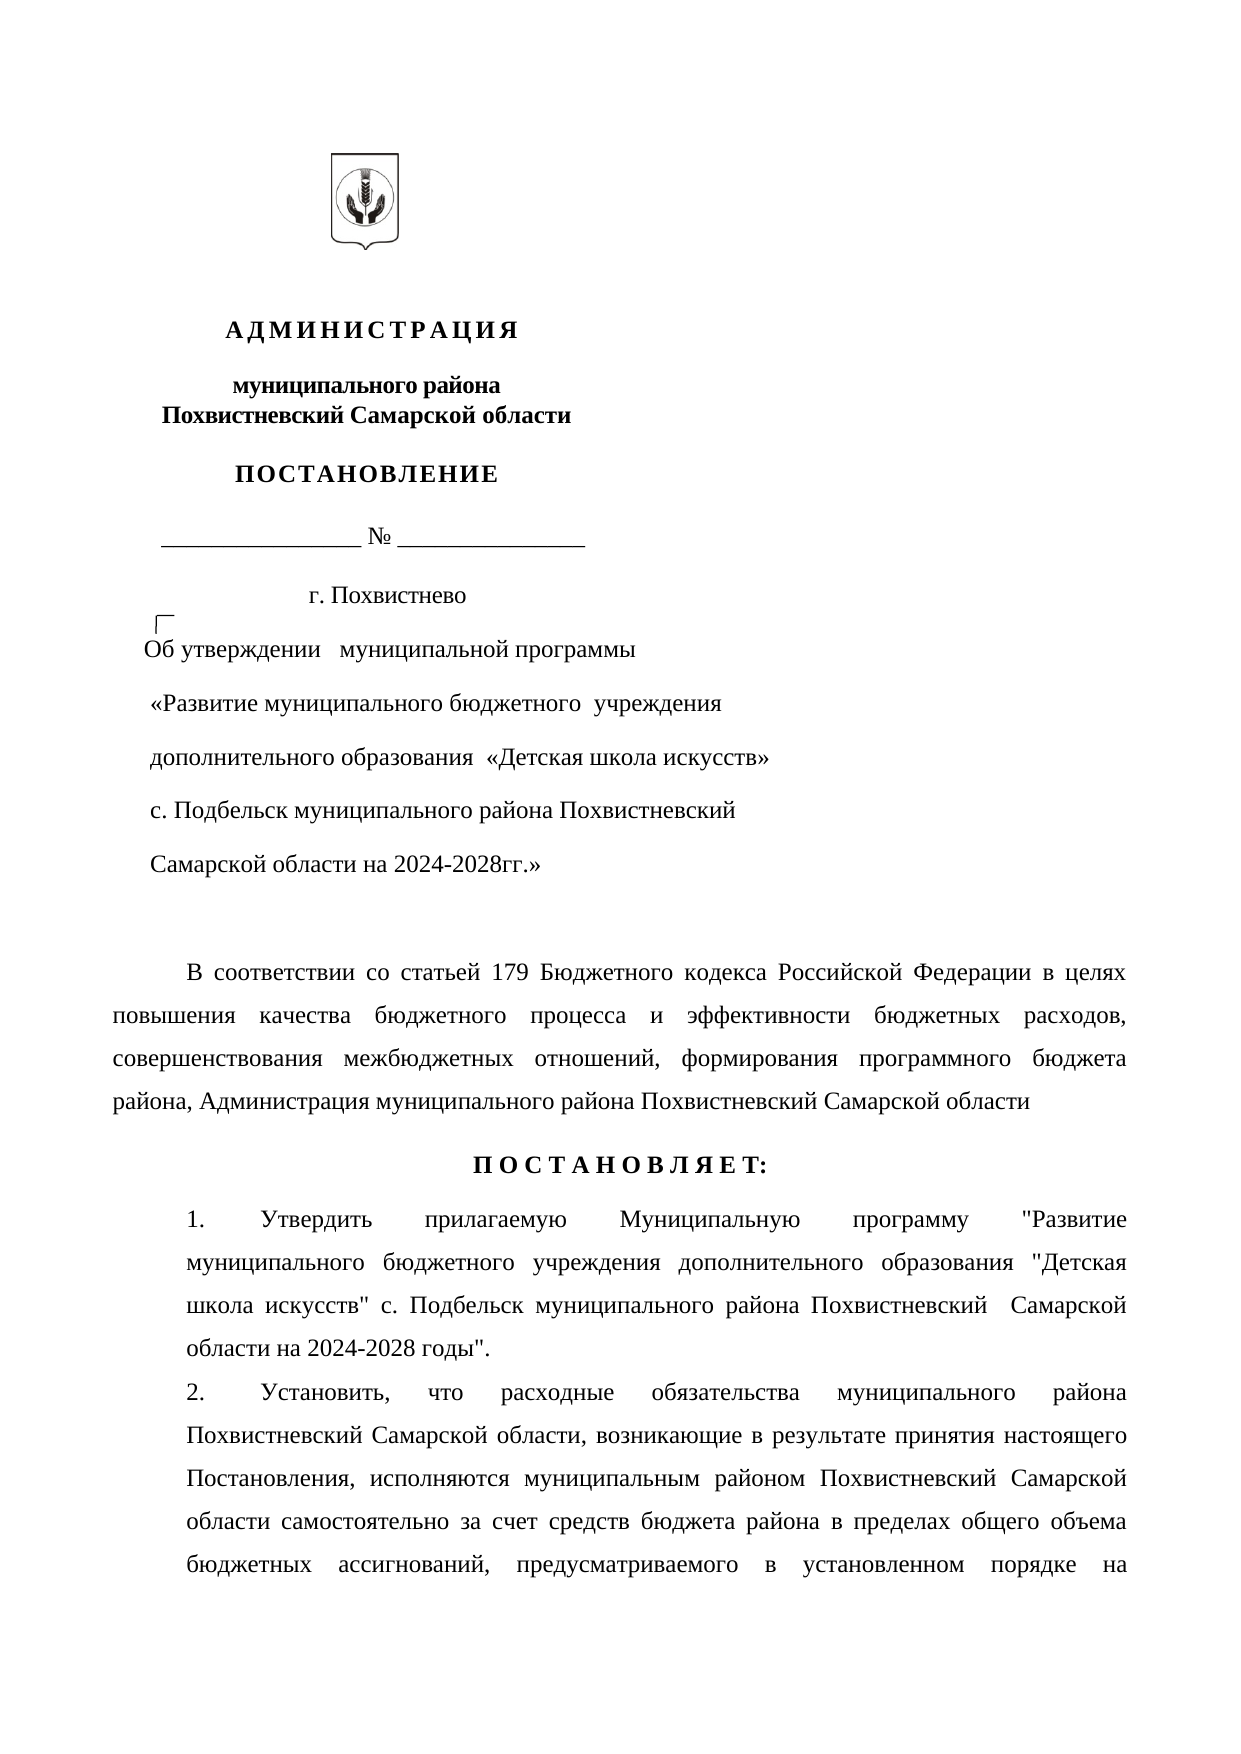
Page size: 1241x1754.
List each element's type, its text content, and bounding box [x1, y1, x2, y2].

text дополнительного образования «Детская школа искусств» [112, 742, 1128, 770]
text «Развитие муниципального бюджетного учреждения [112, 688, 1128, 716]
table_header АДМИНИСТРАЦИЯ муниципального района Похвистневский Самарской области ПОСТАНОВЛЕНИЕ ________________ № _______________ г. Похвистнево [131, 150, 602, 634]
list Утвердить прилагаемую Муниципальную программу "Развитие муниципального бюджетного учреждения дополнительного образования "Детская школа искусств" с. Подбельск муниципального района Похвистневский Самарской области на 2024-2028 годы". [186, 1204, 1128, 1362]
text с. Подбельск муниципального района Похвистневский [112, 795, 1128, 824]
text Самарской области на 2024-2028гг.» [112, 849, 1128, 878]
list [186, 1377, 1128, 1578]
picture [331, 153, 399, 248]
text В соответствии со статьей 179 Бюджетного кодекса Российской Федерации в целях повышения качества бюджетного процесса и эффективности бюджетных расходов, совершенствования межбюджетных отношений, формирования программного бюджета района, Администрация муниципального района Похвистневский Самарской области [112, 957, 1128, 1115]
text Об утверждении муниципальной программы [112, 634, 1128, 663]
text П О С Т А Н О В Л Я Е Т: [112, 1150, 1128, 1179]
